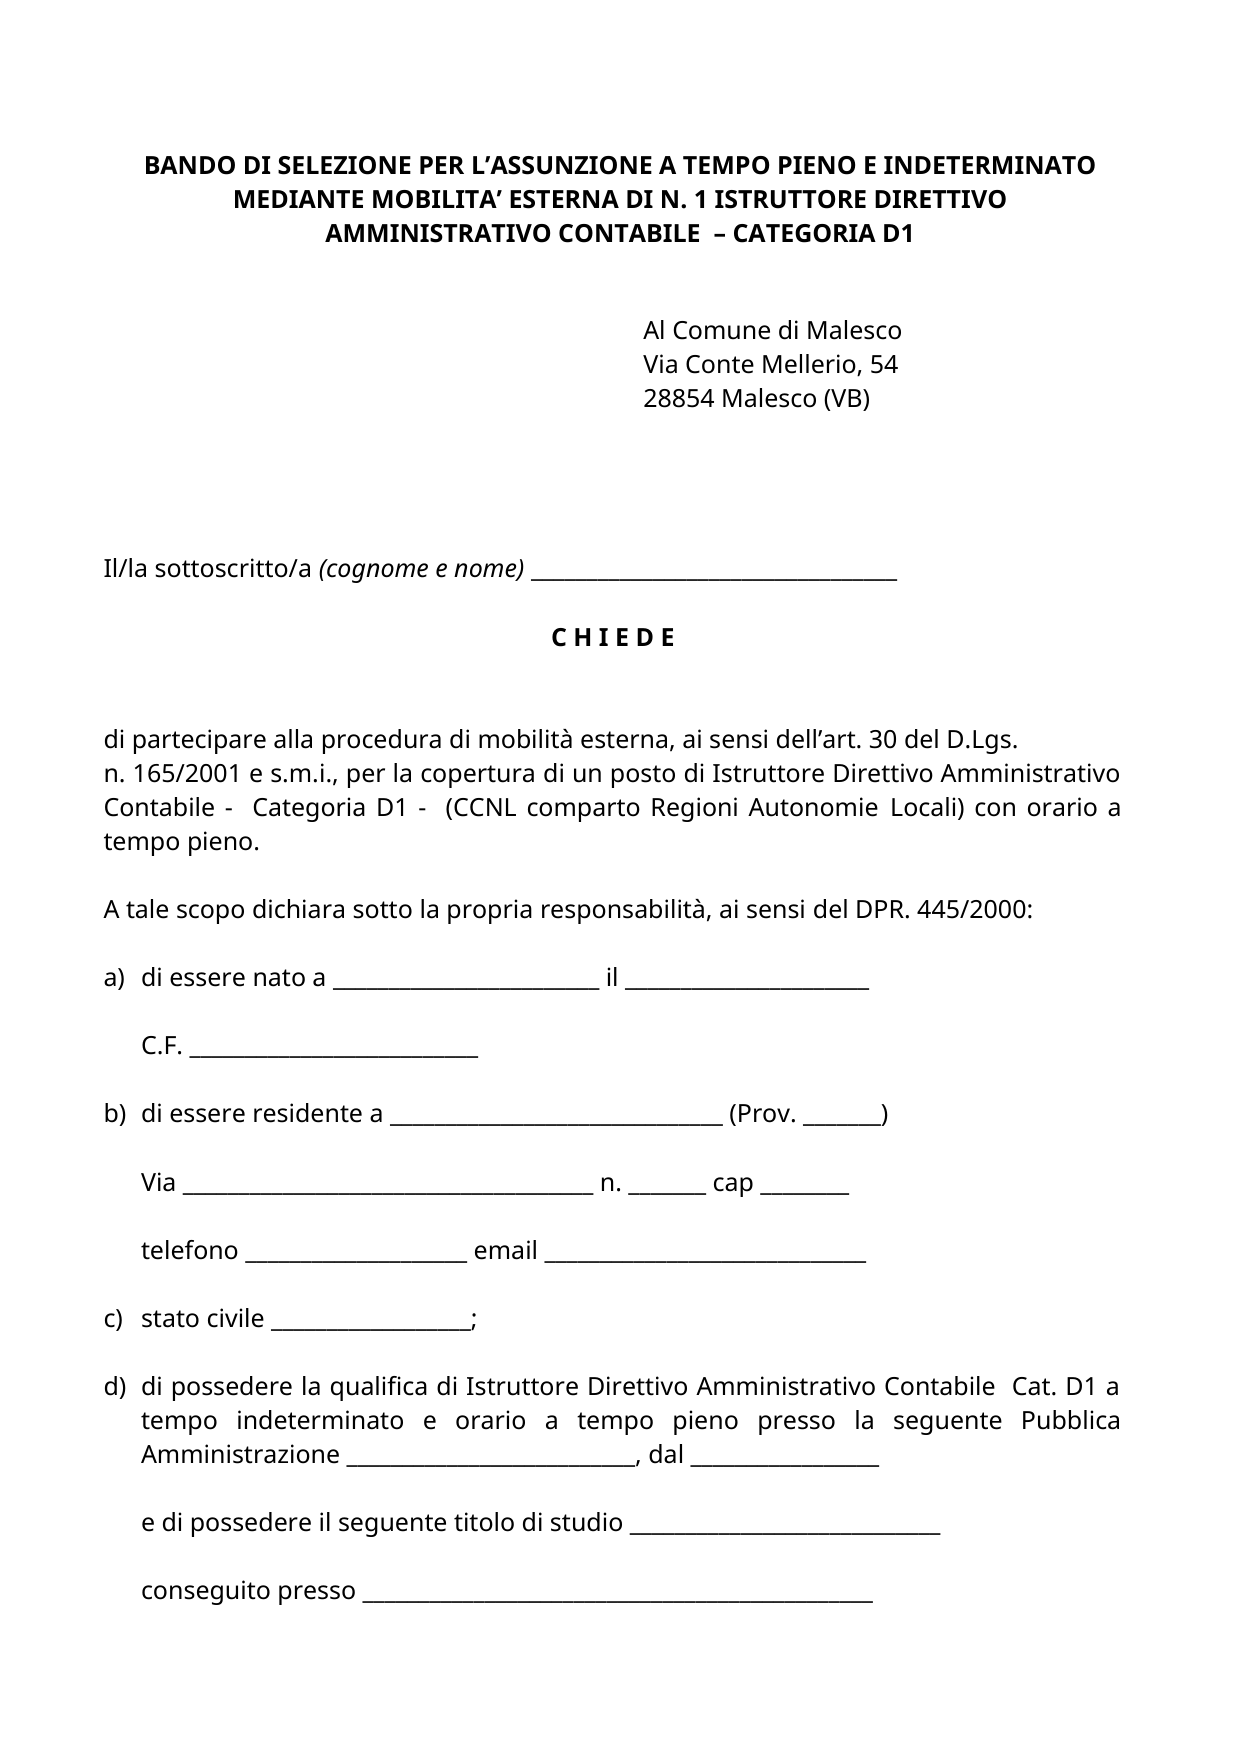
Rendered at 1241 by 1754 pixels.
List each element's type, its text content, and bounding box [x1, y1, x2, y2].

text BANDO DI SELEZIONE PER L’ASSUNZIONE A TEMPO PIENO E INDETERMINATO MEDIANTE MOBILITA’ ESTERNA DI N. 1 ISTRUTTORE DIRETTIVO AMMINISTRATIVO CONTABILE – CATEGORIA D1 [118, 148, 1122, 250]
text e di possedere il seguente titolo di studio ____________________________ [141, 1505, 1122, 1539]
text 28854 Malesco (VB) [118, 381, 1122, 415]
text conseguito presso ______________________________________________ [141, 1573, 1122, 1607]
text C.F. __________________________ [141, 1028, 1122, 1062]
list di possedere la qualifica di Istruttore Direttivo Amministrativo Contabile Cat. D1 a tempo indeterminato e orario a tempo pieno presso la seguente Pubblica Amministrazione __________________________, dal _________________ [103, 1369, 1122, 1471]
list stato civile __________________; [103, 1301, 1122, 1334]
text Via Conte Mellerio, 54 [118, 347, 1122, 381]
text n. 165/2001 e s.m.i., per la copertura di un posto di Istruttore Direttivo Amministrativo Contabile - Categoria D1 - (CCNL comparto Regioni Autonomie Locali) con orario a tempo pieno. [103, 756, 1122, 858]
text C H I E D E [103, 619, 1122, 653]
text Al Comune di Malesco [643, 313, 1122, 347]
text telefono ____________________ email _____________________________ [141, 1232, 1122, 1266]
list di essere nato a ________________________ il ______________________ [103, 960, 1122, 994]
list di essere residente a ______________________________ (Prov. _______) [103, 1096, 1122, 1130]
text Via _____________________________________ n. _______ cap ________ [141, 1164, 1122, 1198]
text A tale scopo dichiara sotto la propria responsabilità, ai sensi del DPR. 445/2000: [103, 892, 1122, 926]
text Il/la sottoscritto/a (cognome e nome) _________________________________ [103, 551, 1122, 585]
text di partecipare alla procedura di mobilità esterna, ai sensi dell’art. 30 del D.Lgs. [103, 721, 1122, 756]
